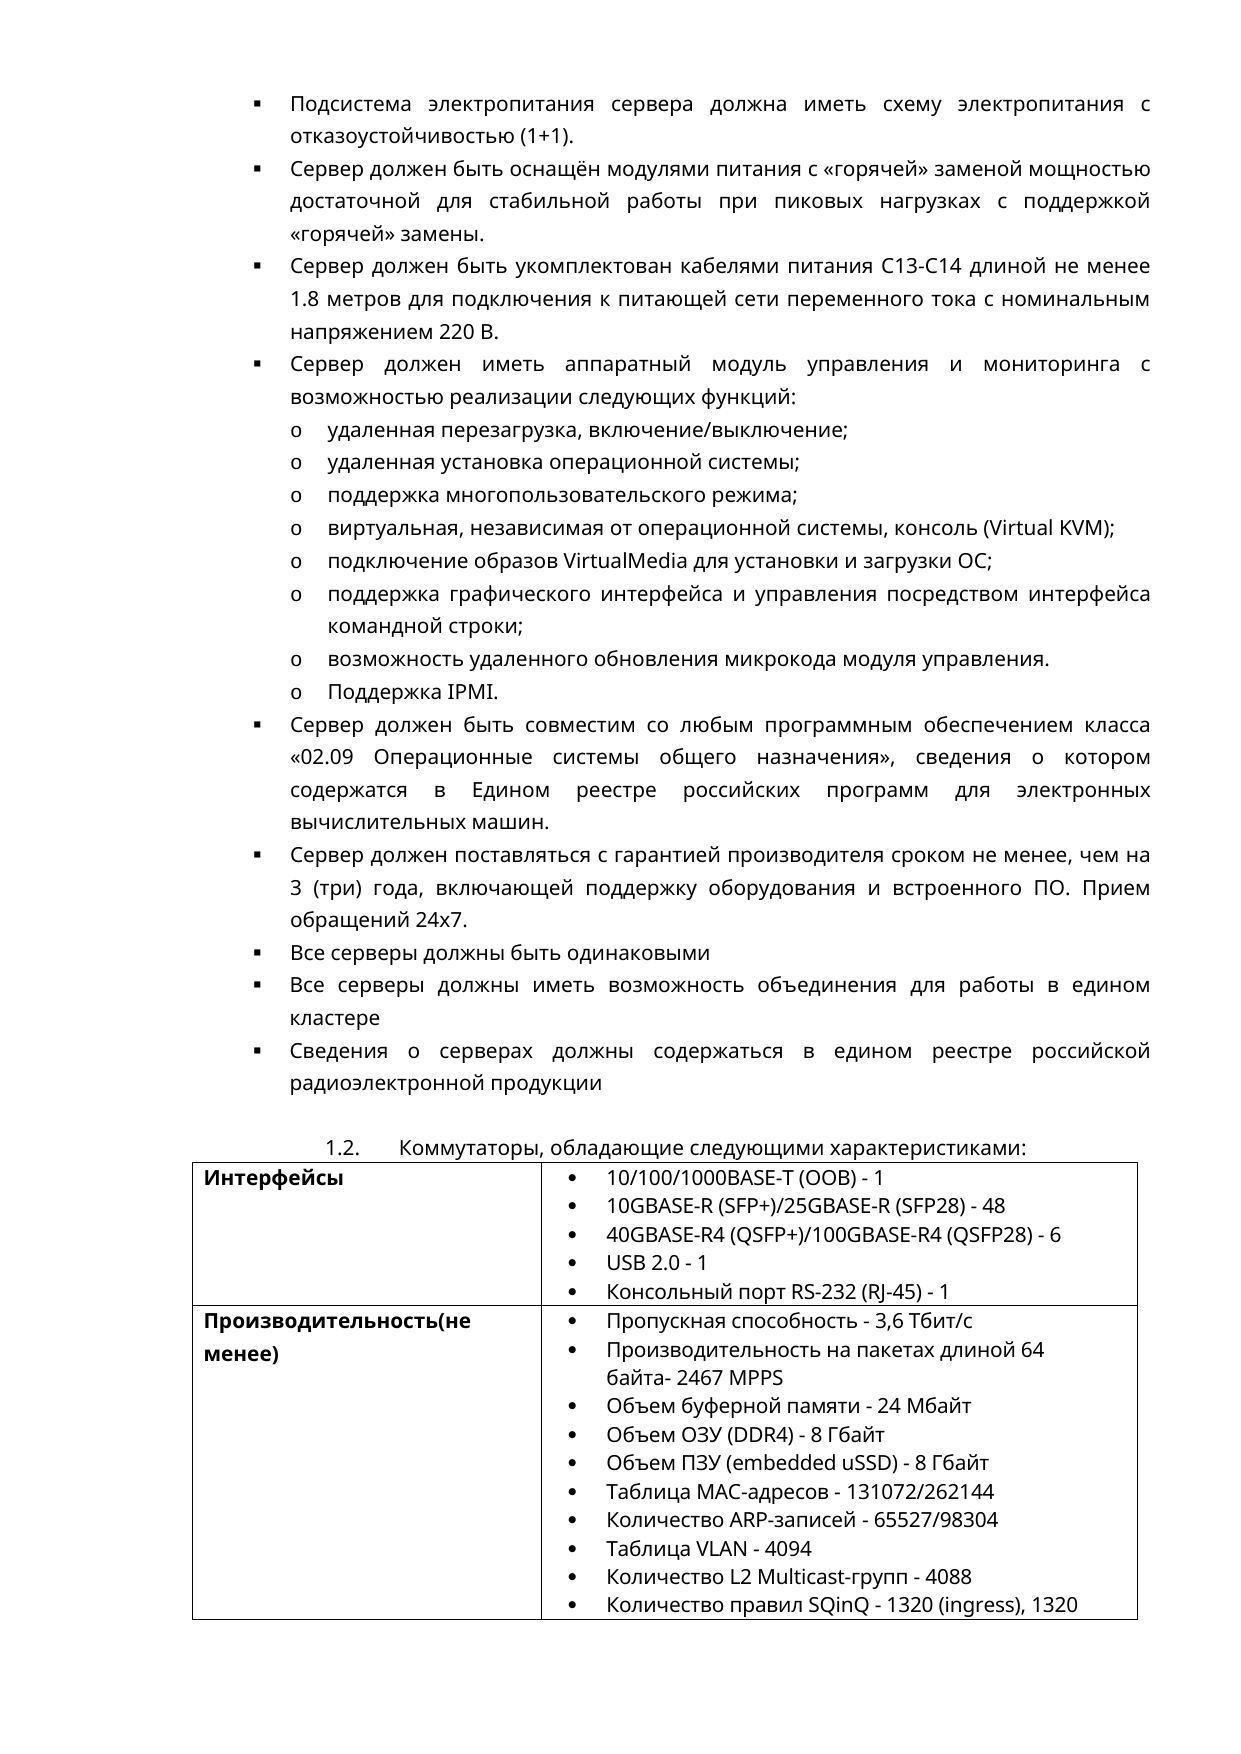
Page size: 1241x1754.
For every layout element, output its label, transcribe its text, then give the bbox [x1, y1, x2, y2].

list Сервер должен иметь аппаратный модуль управления и мониторинга с возможностью реализации следующих функций: [252, 349, 1152, 411]
list удаленная установка операционной системы; [290, 447, 1152, 476]
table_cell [193, 1306, 541, 1619]
table_header Интерфейсы [193, 1163, 541, 1305]
list поддержка многопользовательского режима; [290, 480, 1152, 509]
list Коммутаторы, обладающие следующими характеристиками: [325, 1133, 1152, 1162]
list Все серверы должны быть одинаковыми [252, 938, 1152, 966]
list Сервер должен быть совместим со любым программным обеспечением класса «02.09 Операционные системы общего назначения», сведения о котором содержатся в Едином реестре российских программ для электронных вычислительных машин. [252, 710, 1152, 836]
list Сервер должен быть укомплектован кабелями питания С13-С14 длиной не менее 1.8 метров для подключения к питающей сети переменного тока с номинальным напряжением 220 В. [252, 252, 1152, 345]
list Все серверы должны иметь возможность объединения для работы в едином кластере [252, 971, 1152, 1032]
list Сведения о серверах должны содержаться в едином реестре российской радиоэлектронной продукции [252, 1036, 1152, 1097]
list Подсистема электропитания сервера должна иметь схему электропитания с отказоустойчивостью (1+1). [252, 89, 1152, 150]
list поддержка графического интерфейса и управления посредством интерфейса командной строки; [290, 579, 1152, 640]
list виртуальная, независимая от операционной системы, консоль (Virtual KVM); [290, 513, 1152, 542]
list удаленная перезагрузка, включение/выключение; [290, 415, 1152, 443]
list Поддержка IPMI. [290, 677, 1152, 705]
list Сервер должен поставляться с гарантией производителя сроком не менее, чем на 3 (три) года, включающей поддержку оборудования и встроенного ПО. Прием обращений 24x7. [252, 840, 1152, 934]
list подключение образов VirtualMedia для установки и загрузки ОС; [290, 546, 1152, 574]
list Сервер должен быть оснащён модулями питания с «горячей» заменой мощностью достаточной для стабильной работы при пиковых нагрузках с поддержкой «горячей» замены. [252, 154, 1152, 247]
table_header 10/100/1000BASE-T (OOB) - 1 10GBASE-R (SFP+)/25GBASE-R (SFP28) - 48 40GBASE-R4 (QSFP+)/100GBASE-R4 (QSFP28) - 6 USB 2.0 - 1 Консольный порт RS-232 (RJ-45) - 1 [542, 1163, 1137, 1305]
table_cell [542, 1306, 1137, 1619]
list возможность удаленного обновления микрокода модуля управления. [290, 644, 1152, 673]
